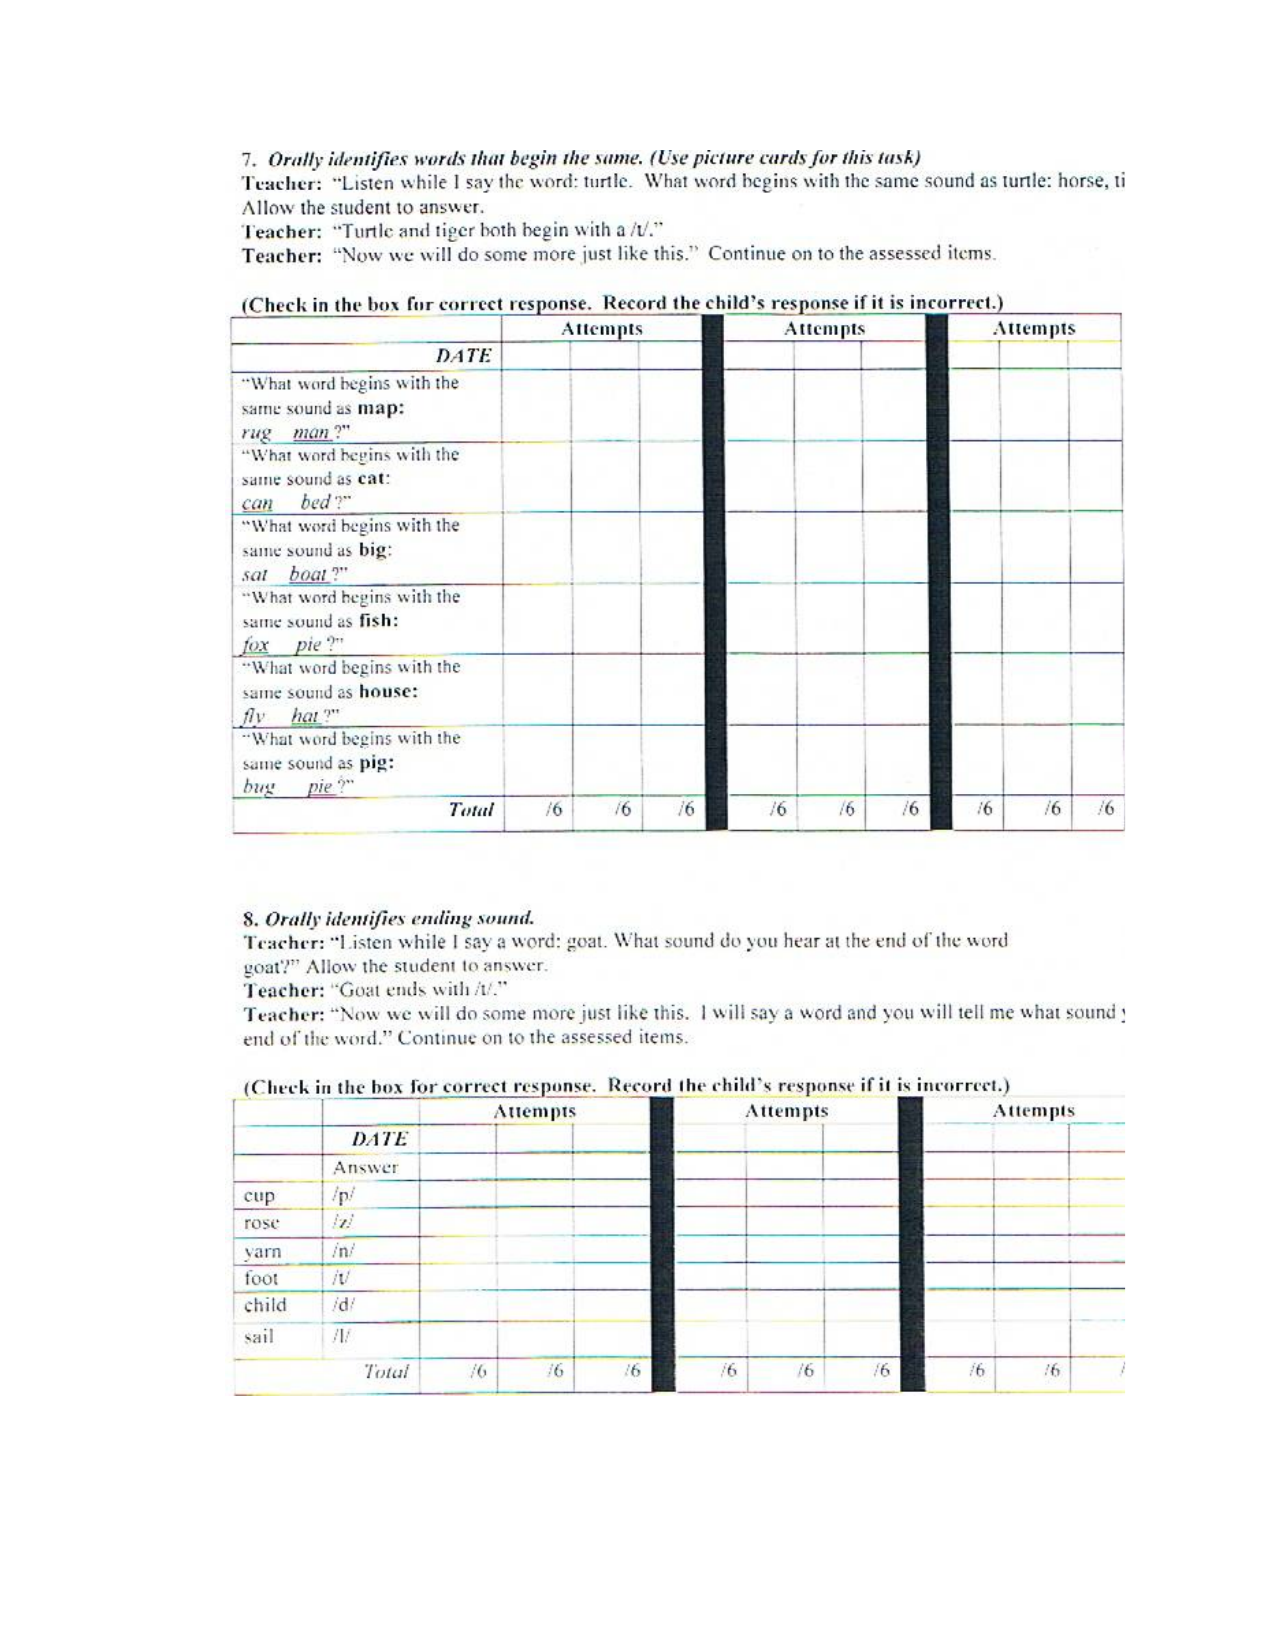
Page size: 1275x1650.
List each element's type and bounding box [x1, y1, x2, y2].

picture [225, 150, 1125, 1396]
